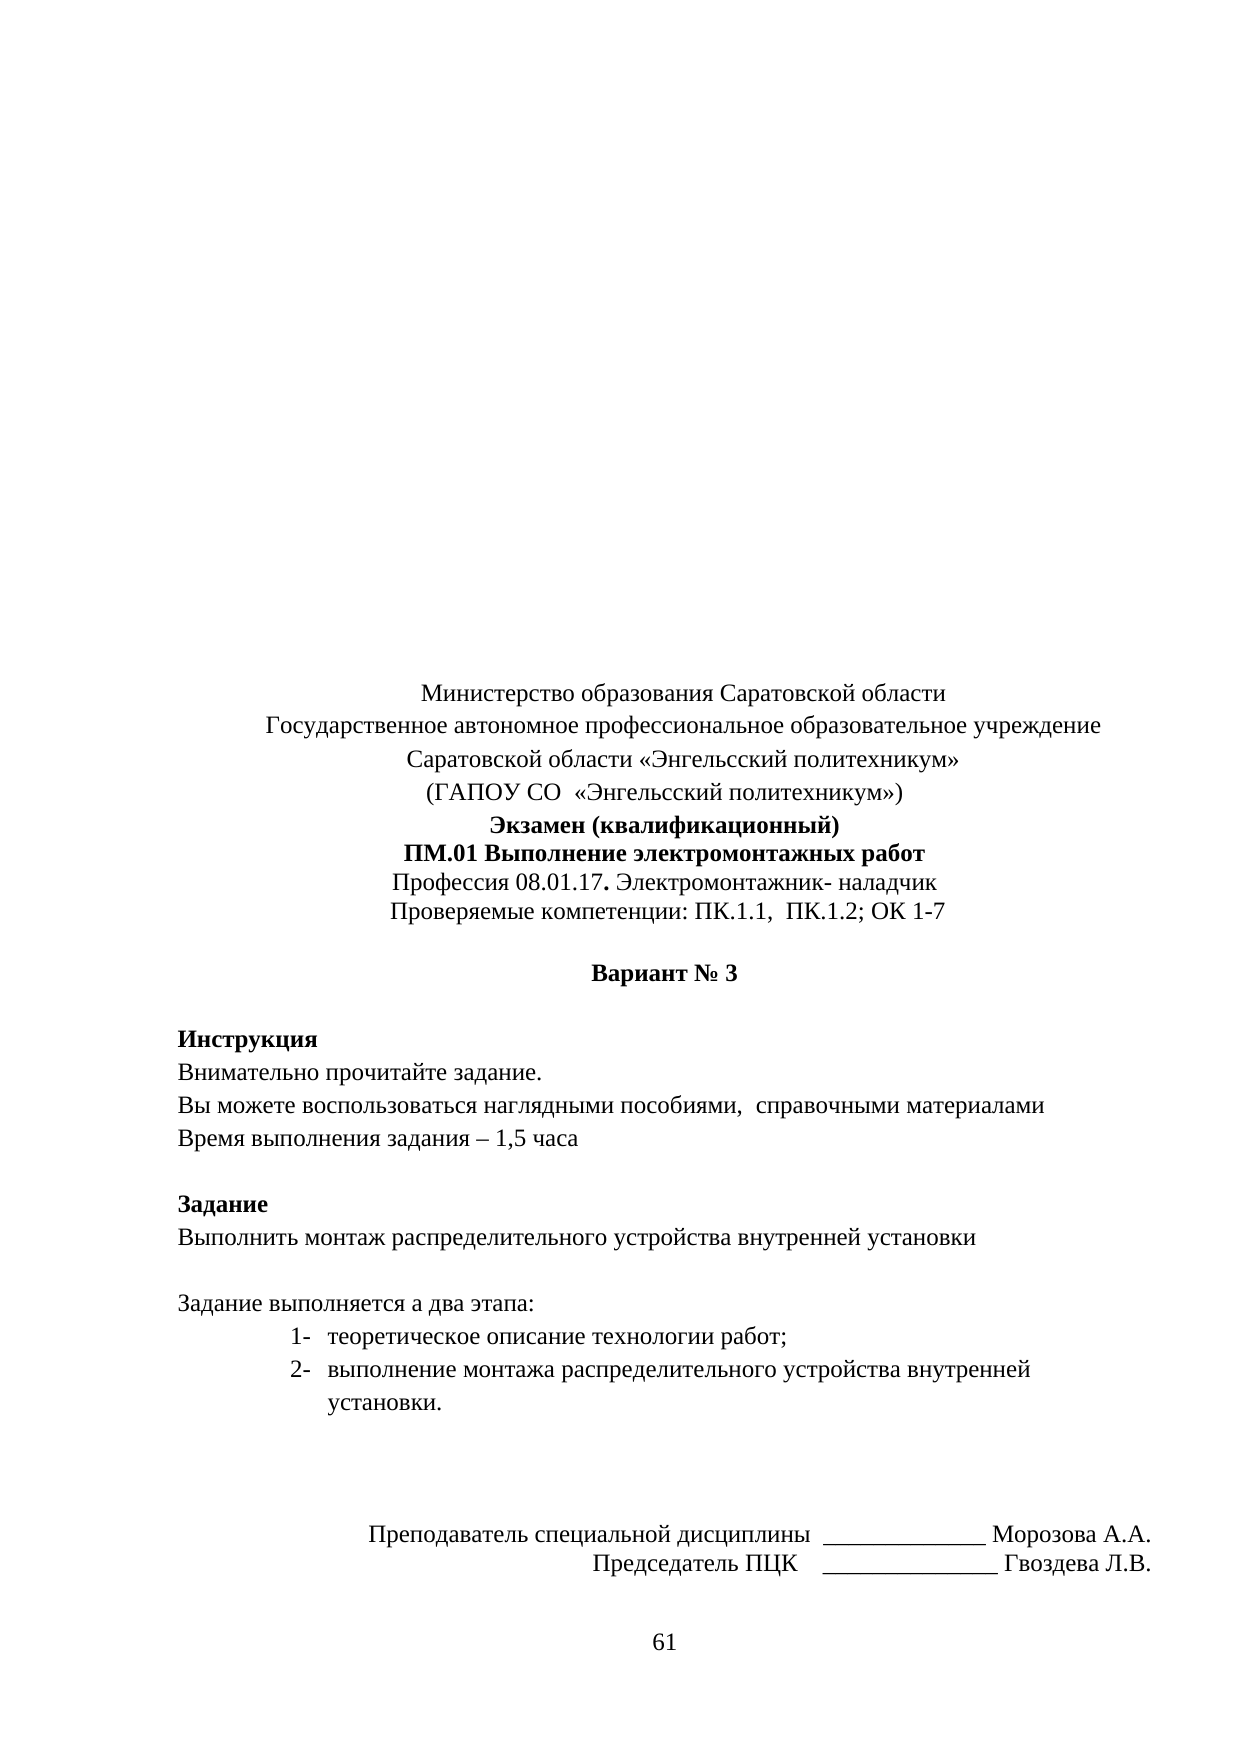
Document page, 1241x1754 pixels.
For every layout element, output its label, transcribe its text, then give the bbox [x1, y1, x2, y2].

text Проверяемые компетенции: ПК.1.1, ПК.1.2; ОК 1-7 [177, 896, 1152, 925]
text Профессия 08.01.17. Электромонтажник- наладчик [177, 867, 1152, 896]
text Вы можете воспользоваться наглядными пособиями, справочными материалами [177, 1090, 1152, 1118]
list теоретическое описание технологии работ; [290, 1321, 1152, 1350]
text Инструкция [177, 1024, 1152, 1052]
text Внимательно прочитайте задание. [177, 1057, 1152, 1086]
text Задание выполняется а два этапа: [177, 1288, 1152, 1317]
text Преподаватель специальной дисциплины _____________ Морозова А.А. [177, 1519, 1152, 1548]
text Вариант № 3 [177, 958, 1152, 986]
text Министерство образования Саратовской области [215, 678, 1152, 706]
list выполнение монтажа распределительного устройства внутренней установки. [290, 1354, 1152, 1416]
text Председатель ПЦК ______________ Гвоздева Л.В. [177, 1548, 1152, 1577]
text Саратовской области «Энгельсский политехникум» [215, 744, 1152, 772]
text Государственное автономное профессиональное образовательное учреждение [215, 711, 1152, 739]
text (ГАПОУ СО «Энгельсский политехникум») [177, 777, 1152, 805]
text Выполнить монтаж распределительного устройства внутренней установки [177, 1222, 1152, 1251]
text ПМ.01 Выполнение электромонтажных работ [177, 838, 1152, 867]
text Задание [177, 1189, 1152, 1218]
text Время выполнения задания – 1,5 часа [177, 1123, 1152, 1152]
text Экзамен (квалификационный) [177, 810, 1152, 838]
